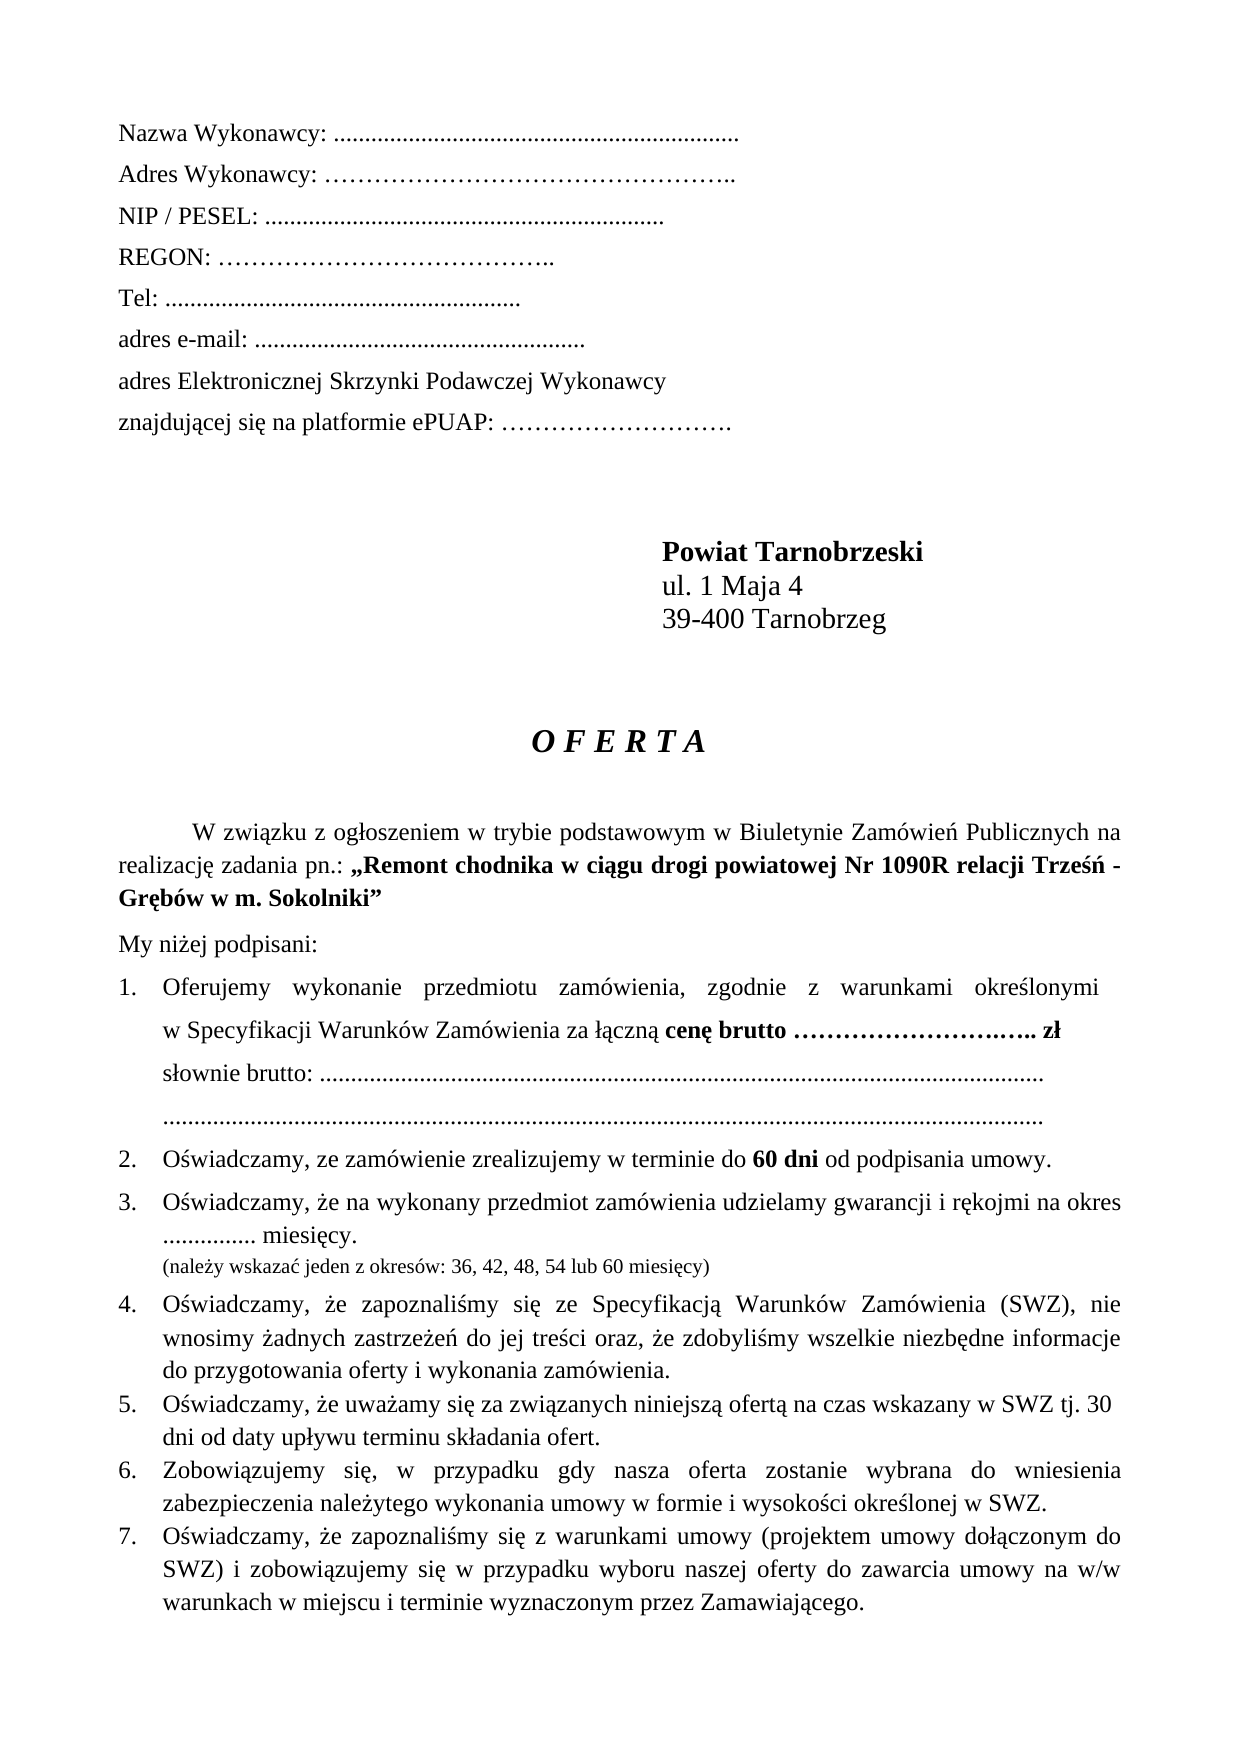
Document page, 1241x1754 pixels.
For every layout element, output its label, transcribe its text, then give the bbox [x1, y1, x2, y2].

text 39-400 Tarnobrzeg [662, 602, 1122, 635]
text słownie brutto: .................................................................................................................... [125, 1058, 1122, 1087]
text Powiat Tarnobrzeski [662, 534, 1122, 568]
list Oświadczamy, że zapoznaliśmy się z warunkami umowy (projektem umowy dołączonym do SWZ) i zobowiązujemy się w przypadku wyboru naszej oferty do zawarcia umowy na w/w warunkach w miejscu i terminie wyznaczonym przez Zamawiającego. [118, 1521, 1122, 1616]
text W związku z ogłoszeniem w trybie podstawowym w Biuletynie Zamówień Publicznych na realizację zadania pn.: „Remont chodnika w ciągu drogi powiatowej Nr 1090R relacji Trześń - Grębów w m. Sokolniki” [118, 817, 1122, 912]
text adres e-mail: ..................................................... [118, 324, 1122, 353]
list Oferujemy wykonanie przedmiotu zamówienia, zgodnie z warunkami określonymi w Specyfikacji Warunków Zamówienia za łączną cenę brutto …………………….….. zł [118, 972, 1122, 1044]
list Zobowiązujemy się, w przypadku gdy nasza oferta zostanie wybrana do wniesienia zabezpieczenia należytego wykonania umowy w formie i wysokości określonej w SWZ. [118, 1455, 1122, 1516]
text Tel: ......................................................... [118, 283, 1122, 312]
list Oświadczamy, że uważamy się za związanych niniejszą ofertą na czas wskazany w SWZ tj. 30 dni od daty upływu terminu składania ofert. [118, 1389, 1122, 1450]
text adres Elektronicznej Skrzynki Podawczej Wykonawcy [118, 366, 1122, 394]
list Oświadczamy, że na wykonany przedmiot zamówienia udzielamy gwarancji i rękojmi na okres ............... miesięcy. [118, 1187, 1122, 1249]
list Oświadczamy, że zapoznaliśmy się ze Specyfikacją Warunków Zamówienia (SWZ), nie wnosimy żadnych zastrzeżeń do jej treści oraz, że zdobyliśmy wszelkie niezbędne informacje do przygotowania oferty i wykonania zamówienia. [118, 1289, 1122, 1384]
text REGON: ………………………………….. [118, 242, 1122, 271]
text Nazwa Wykonawcy: ................................................................. [118, 118, 1122, 147]
text Adres Wykonawcy: ………………………………………….. [118, 159, 1122, 188]
text znajdującej się na platformie ePUAP: ………………………. [118, 407, 1122, 436]
text My niżej podpisani: [118, 929, 1122, 957]
text O F E R T A [118, 721, 1122, 760]
text (należy wskazać jeden z okresów: 36, 42, 48, 54 lub 60 miesięcy) [162, 1253, 1122, 1278]
text ............................................................................................................................................. [125, 1101, 1122, 1130]
text ul. 1 Maja 4 [662, 568, 1122, 602]
text NIP / PESEL: ................................................................ [118, 201, 1122, 229]
list Oświadczamy, ze zamówienie zrealizujemy w terminie do 60 dni od podpisania umowy. [118, 1144, 1122, 1173]
